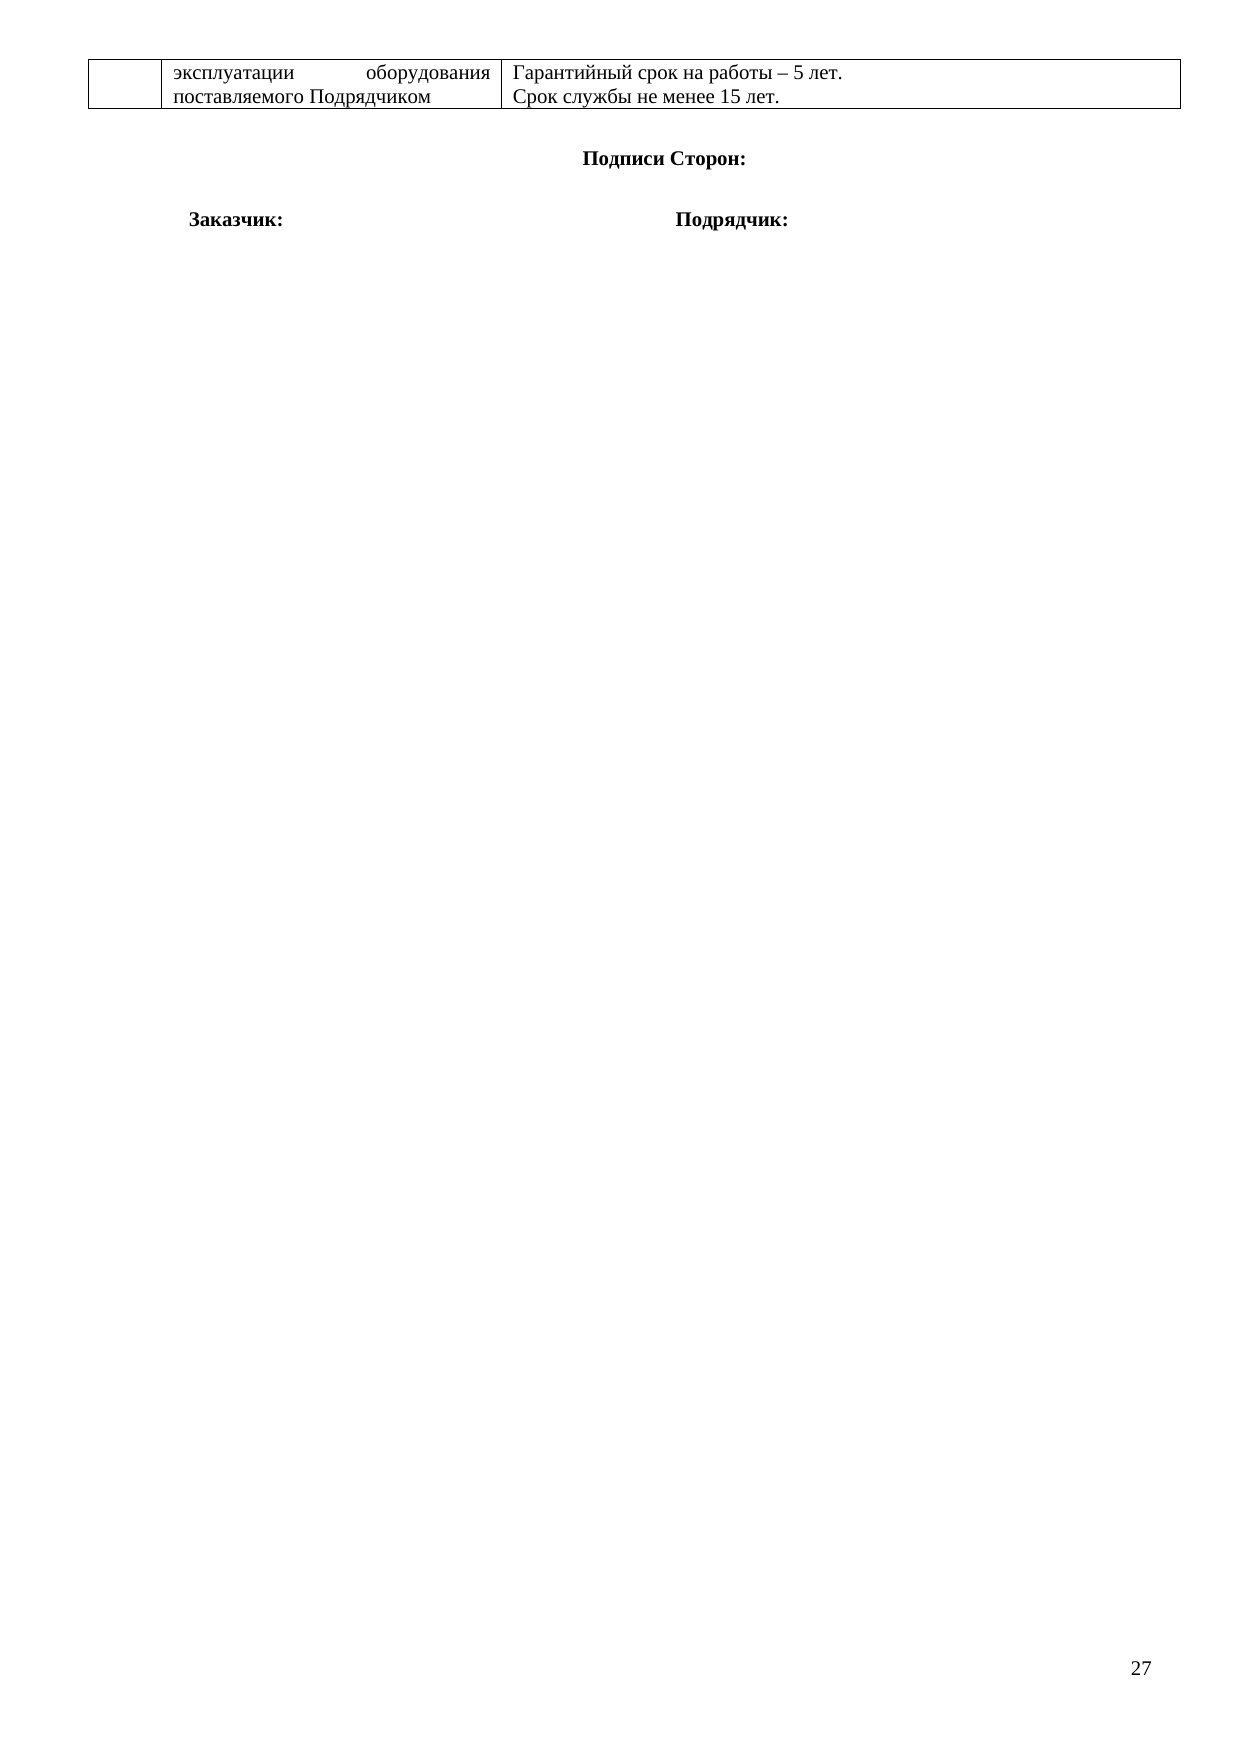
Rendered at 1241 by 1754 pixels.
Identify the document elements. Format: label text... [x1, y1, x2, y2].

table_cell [162, 60, 501, 108]
table_cell 34 [89, 60, 161, 108]
text Подписи Сторон: [177, 146, 1152, 170]
table_header Заказчик: [118, 206, 605, 279]
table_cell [502, 60, 1180, 108]
table_header Подрядчик: [605, 206, 1151, 279]
